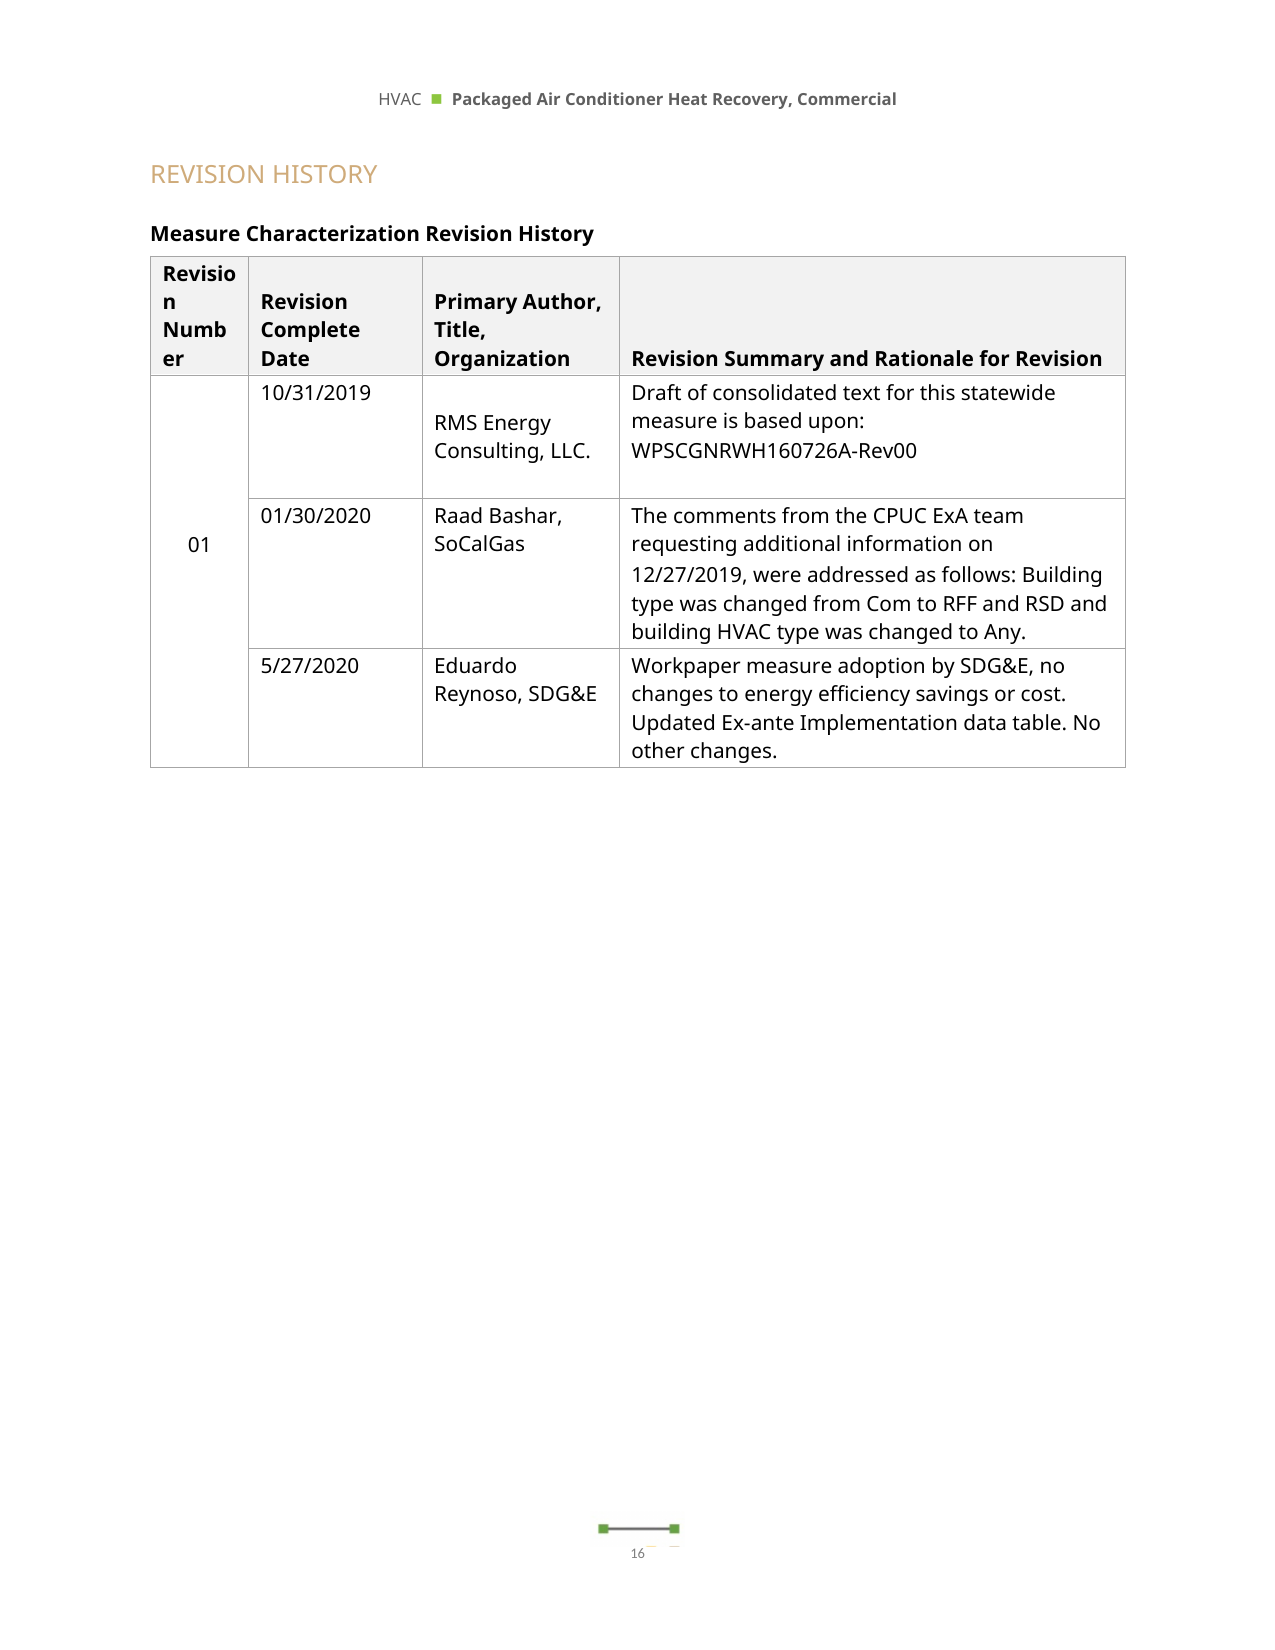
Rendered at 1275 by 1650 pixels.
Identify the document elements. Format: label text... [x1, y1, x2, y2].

table_cell 01 [151, 376, 248, 767]
table_header Primary Author, Title, Organization [423, 257, 619, 374]
table_cell Draft of consolidated text for this statewide measure is based upon: WPSCGNRWH160726A-Rev00 [620, 376, 1125, 498]
table_cell Raad Bashar, SoCalGas [423, 499, 619, 648]
picture [589, 1512, 684, 1547]
text Measure Characterization Revision History [150, 219, 1125, 247]
table_cell 10/31/2019 [249, 376, 422, 498]
table_header Revision Number [151, 257, 248, 374]
table_header Revision Summary and Rationale for Revision [620, 257, 1125, 374]
table_cell The comments from the CPUC ExA team requesting additional information on 12/27/2019, were addressed as follows: Building type was changed from Com to RFF and RSD and building HVAC type was changed to Any. [620, 499, 1125, 648]
table_cell RMS Energy Consulting, LLC. [423, 376, 619, 498]
table_cell Workpaper measure adoption by SDG&E, no changes to energy efficiency savings or cost. Updated Ex-ante Implementation data table. No other changes. [620, 649, 1125, 767]
table_cell Eduardo Reynoso, SDG&E [423, 649, 619, 767]
table_cell 01/30/2020 [249, 499, 422, 648]
table_cell 5/27/2020 [249, 649, 422, 767]
table_header Revision Complete Date [249, 257, 422, 374]
subtitle Revision History [150, 158, 1125, 189]
